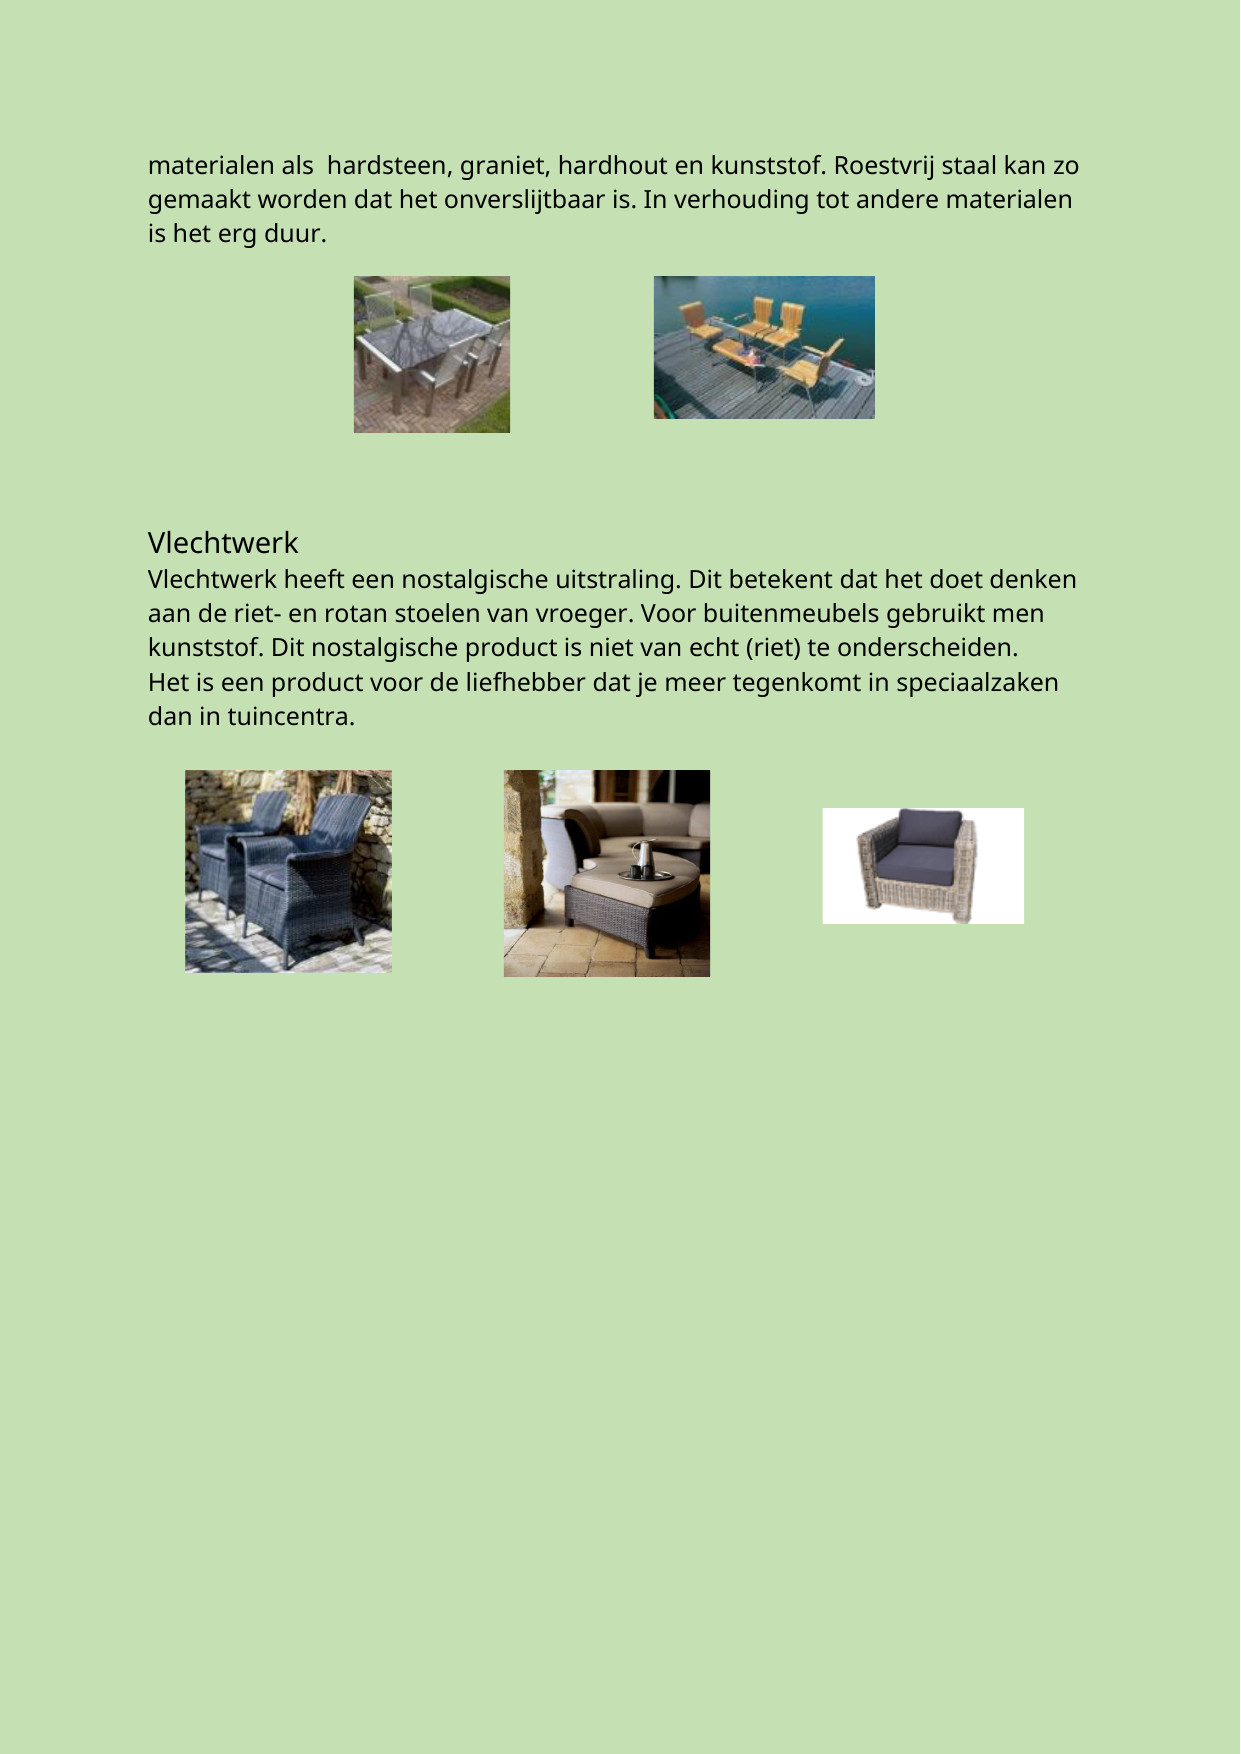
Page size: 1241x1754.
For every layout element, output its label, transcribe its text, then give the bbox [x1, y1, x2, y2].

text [148, 148, 1093, 250]
picture [653, 276, 875, 419]
text Vlechtwerk [148, 522, 1093, 562]
picture [822, 808, 1025, 924]
text Het is een product voor de liefhebber dat je meer tegenkomt in speciaalzaken dan in tuincentra. Onderhoud [148, 664, 1093, 772]
text Vlechtwerk heeft een nostalgische uitstraling. Dit betekent dat het doet denken aan de riet- en rotan stoelen van vroeger. Voor buitenmeubels gebruikt men kunststof. Dit nostalgische product is niet van echt (riet) te onderscheiden. [148, 562, 1093, 664]
picture [185, 770, 392, 973]
picture [353, 276, 511, 433]
picture [503, 770, 711, 977]
